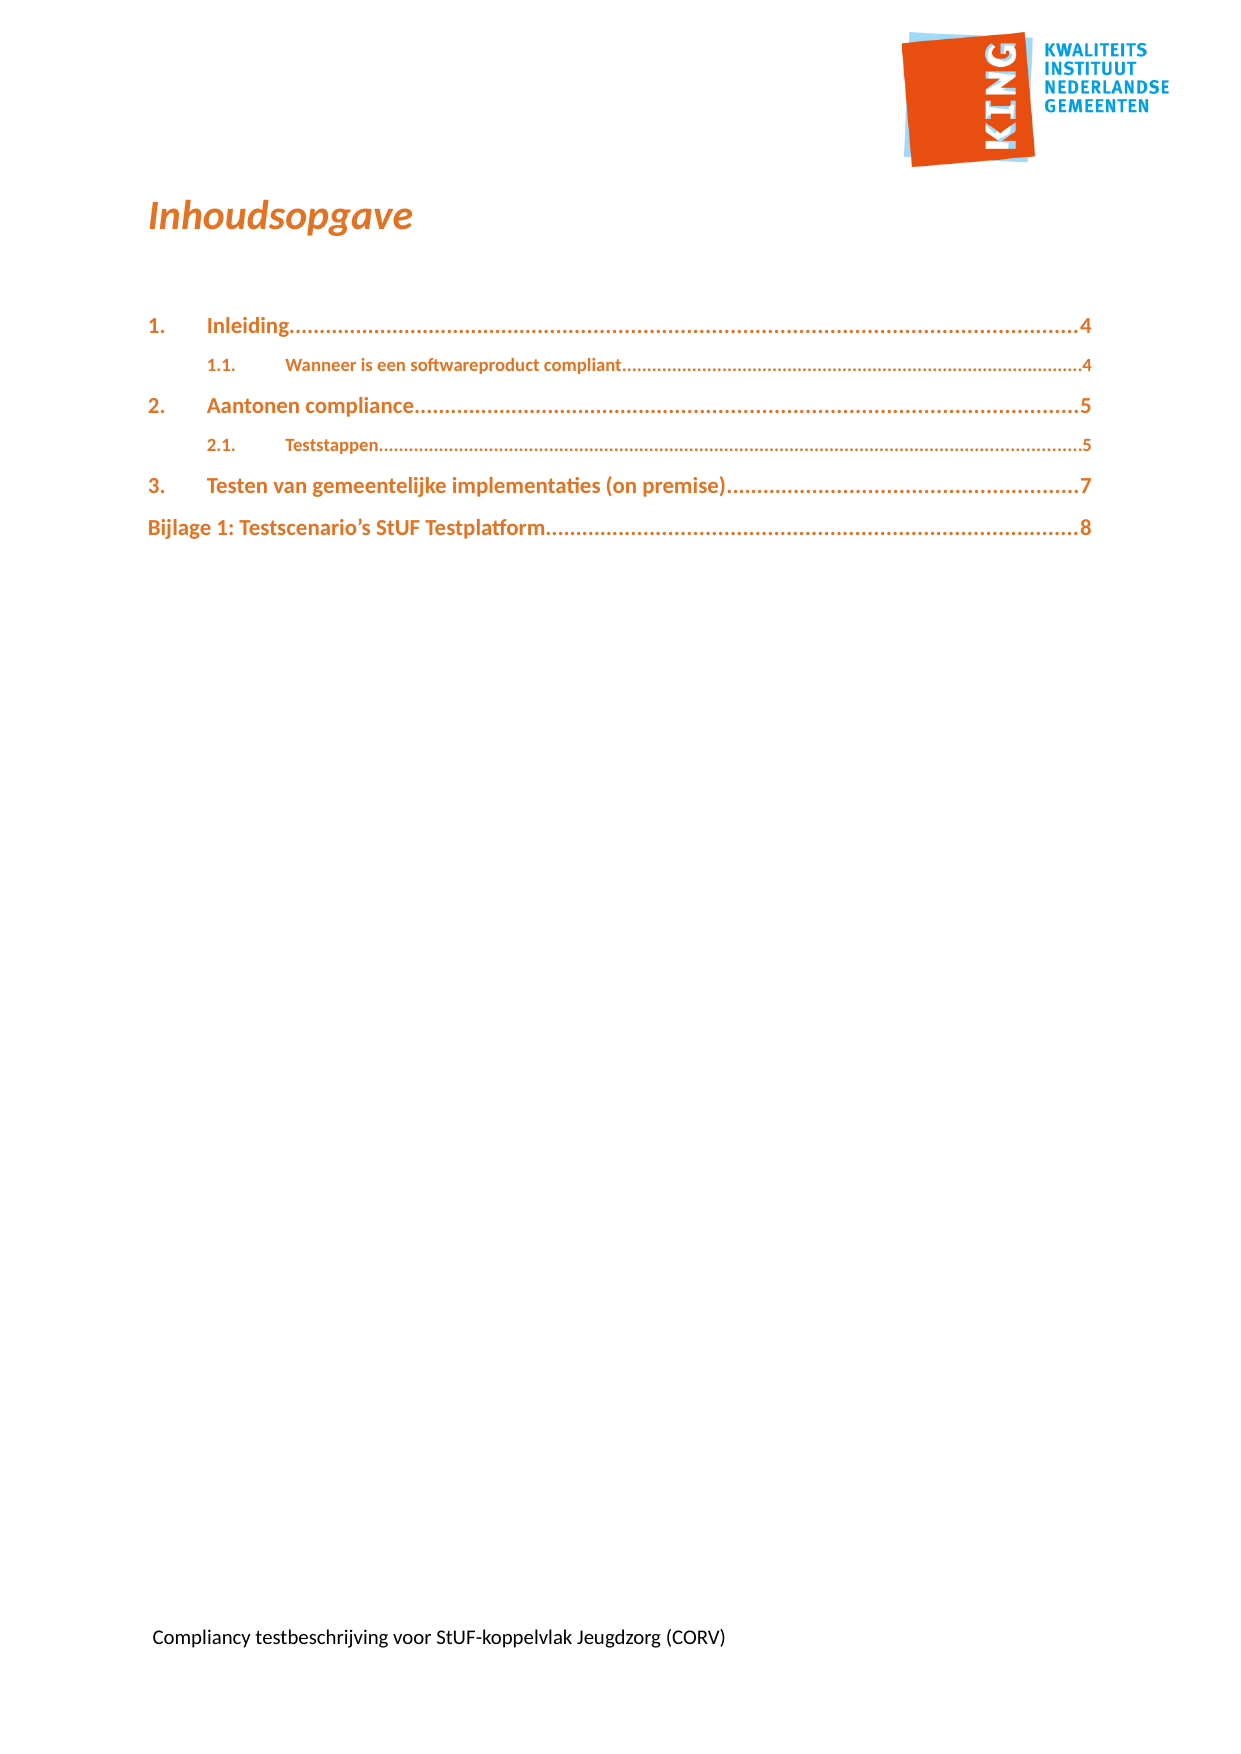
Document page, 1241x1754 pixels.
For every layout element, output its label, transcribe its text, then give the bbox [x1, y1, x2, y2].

text Inhoudsopgave [148, 189, 1093, 240]
text 1.1. Wanneer is een softwareproduct compliant 4 [207, 353, 1093, 376]
picture [901, 32, 1169, 167]
text 3. Testen van gemeentelijke implementaties (on premise) 7 [148, 471, 1093, 499]
text Bijlage 1: Testscenario’s StUF Testplatform 8 [148, 513, 1093, 542]
text 2.1. Teststappen 5 [207, 433, 1093, 456]
text 1. Inleiding 4 [148, 311, 1093, 339]
text 2. Aantonen compliance 5 [148, 391, 1093, 419]
